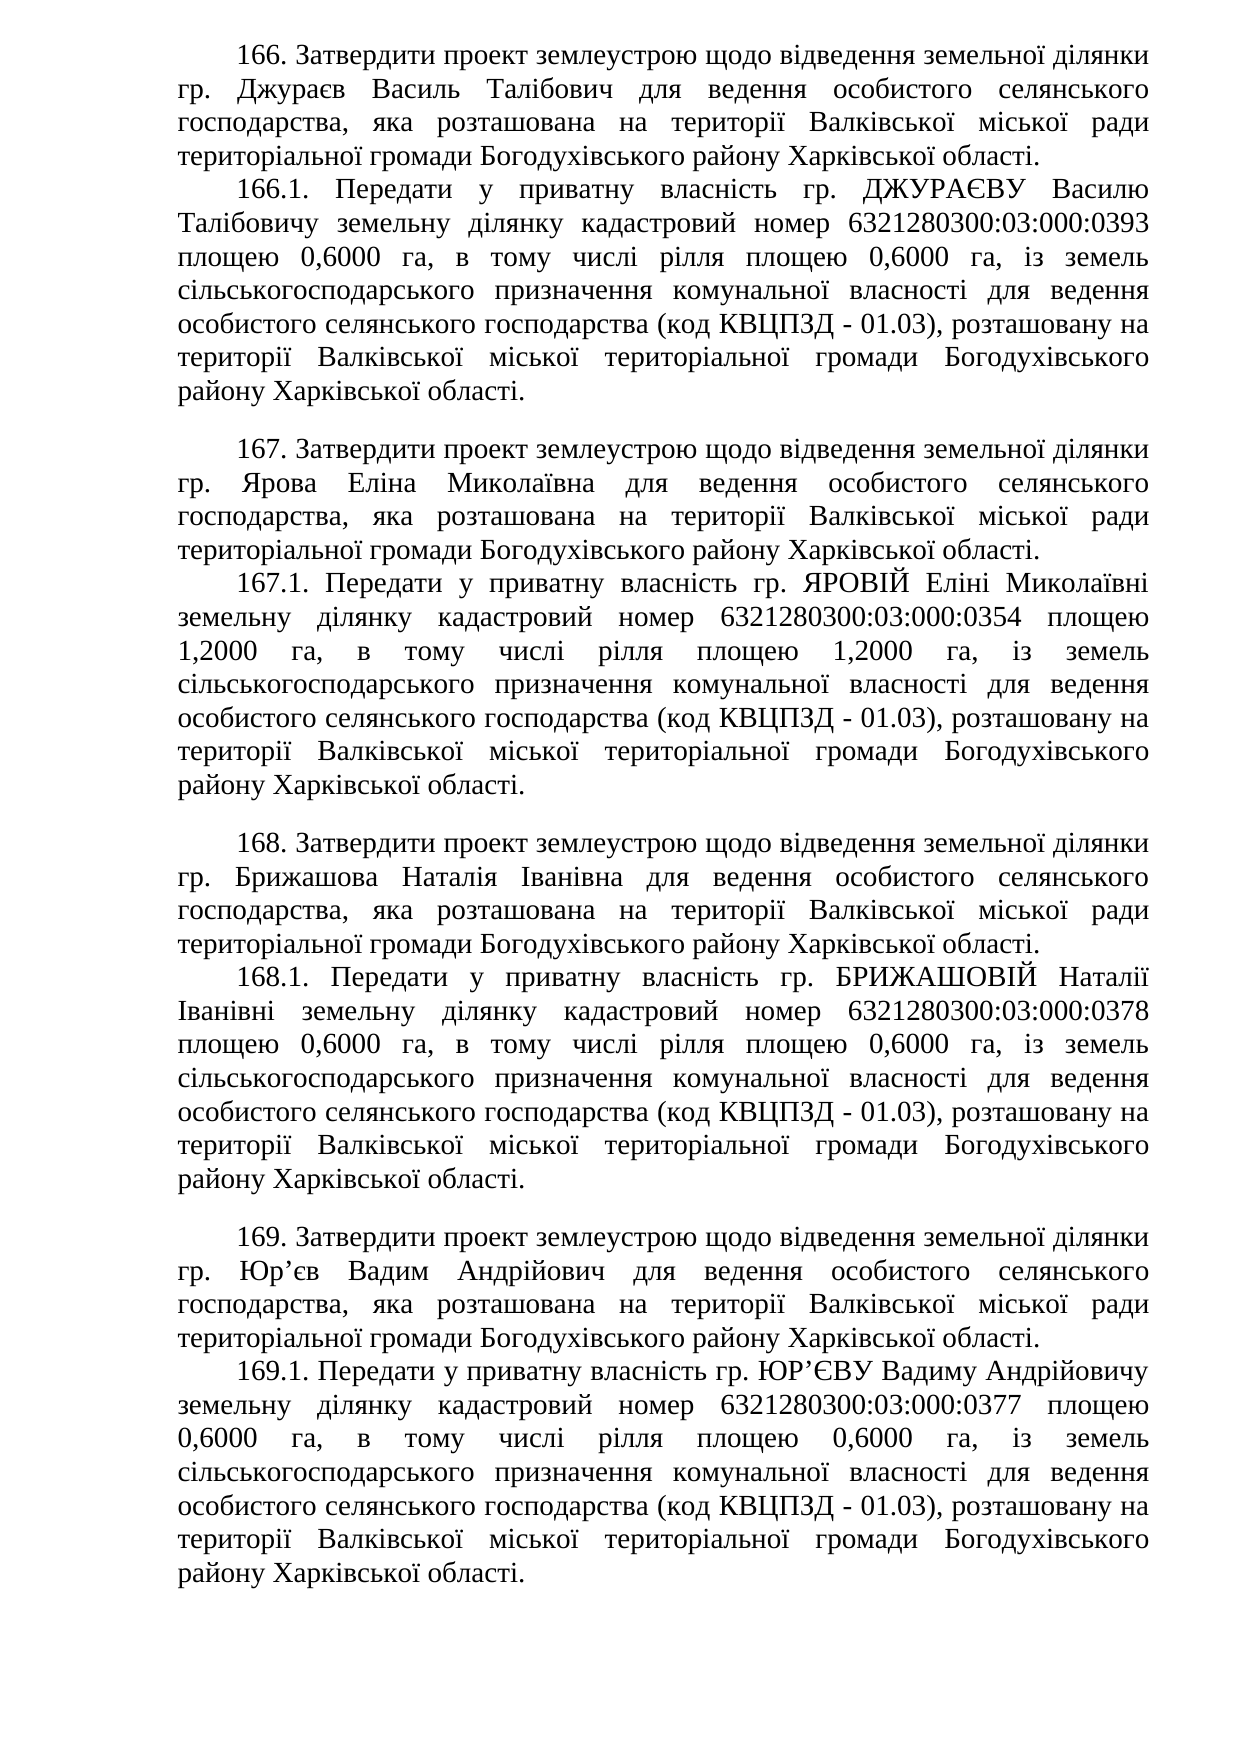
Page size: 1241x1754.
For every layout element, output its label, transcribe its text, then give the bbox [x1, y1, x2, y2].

text 166. Затвердити проект землеустрою щодо відведення земельної ділянки гр. Джураєв Василь Талібович для ведення особистого селянського господарства, яка розташована на території Валківської міської ради територіальної громади Богодухівського району Харківської області. [177, 37, 1150, 172]
text 168. Затвердити проект землеустрою щодо відведення земельної ділянки гр. Брижашова Наталія Іванівна для ведення особистого селянського господарства, яка розташована на території Валківської міської ради територіальної громади Богодухівського району Харківської області. [177, 825, 1150, 959]
text 166.1. Передати у приватну власність гр. ДЖУРАЄВУ Василю Талібовичу земельну ділянку кадастровий номер 6321280300:03:000:0393 площею 0,6000 га, в тому числі рілля площею 0,6000 га, із земель сільськогосподарського призначення комунальної власності для ведення особистого селянського господарства (код КВЦПЗД - 01.03), розташовану на території Валківської міської територіальної громади Богодухівського району Харківської області. [177, 172, 1150, 406]
text 169.1. Передати у приватну власність гр. ЮР’ЄВУ Вадиму Андрійовичу земельну ділянку кадастровий номер 6321280300:03:000:0377 площею 0,6000 га, в тому числі рілля площею 0,6000 га, із земель сільськогосподарського призначення комунальної власності для ведення особистого селянського господарства (код КВЦПЗД - 01.03), розташовану на території Валківської міської територіальної громади Богодухівського району Харківської області. [177, 1353, 1150, 1588]
text 167. Затвердити проект землеустрою щодо відведення земельної ділянки гр. Ярова Еліна Миколаївна для ведення особистого селянського господарства, яка розташована на території Валківської міської ради територіальної громади Богодухівського району Харківської області. [177, 431, 1150, 566]
text 169. Затвердити проект землеустрою щодо відведення земельної ділянки гр. Юр’єв Вадим Андрійович для ведення особистого селянського господарства, яка розташована на території Валківської міської ради територіальної громади Богодухівського району Харківської області. [177, 1219, 1150, 1353]
text 168.1. Передати у приватну власність гр. БРИЖАШОВІЙ Наталії Іванівні земельну ділянку кадастровий номер 6321280300:03:000:0378 площею 0,6000 га, в тому числі рілля площею 0,6000 га, із земель сільськогосподарського призначення комунальної власності для ведення особистого селянського господарства (код КВЦПЗД - 01.03), розташовану на території Валківської міської територіальної громади Богодухівського району Харківської області. [177, 959, 1150, 1194]
text 167.1. Передати у приватну власність гр. ЯРОВІЙ Еліні Миколаївні земельну ділянку кадастровий номер 6321280300:03:000:0354 площею 1,2000 га, в тому числі рілля площею 1,2000 га, із земель сільськогосподарського призначення комунальної власності для ведення особистого селянського господарства (код КВЦПЗД - 01.03), розташовану на території Валківської міської територіальної громади Богодухівського району Харківської області. [177, 566, 1150, 800]
